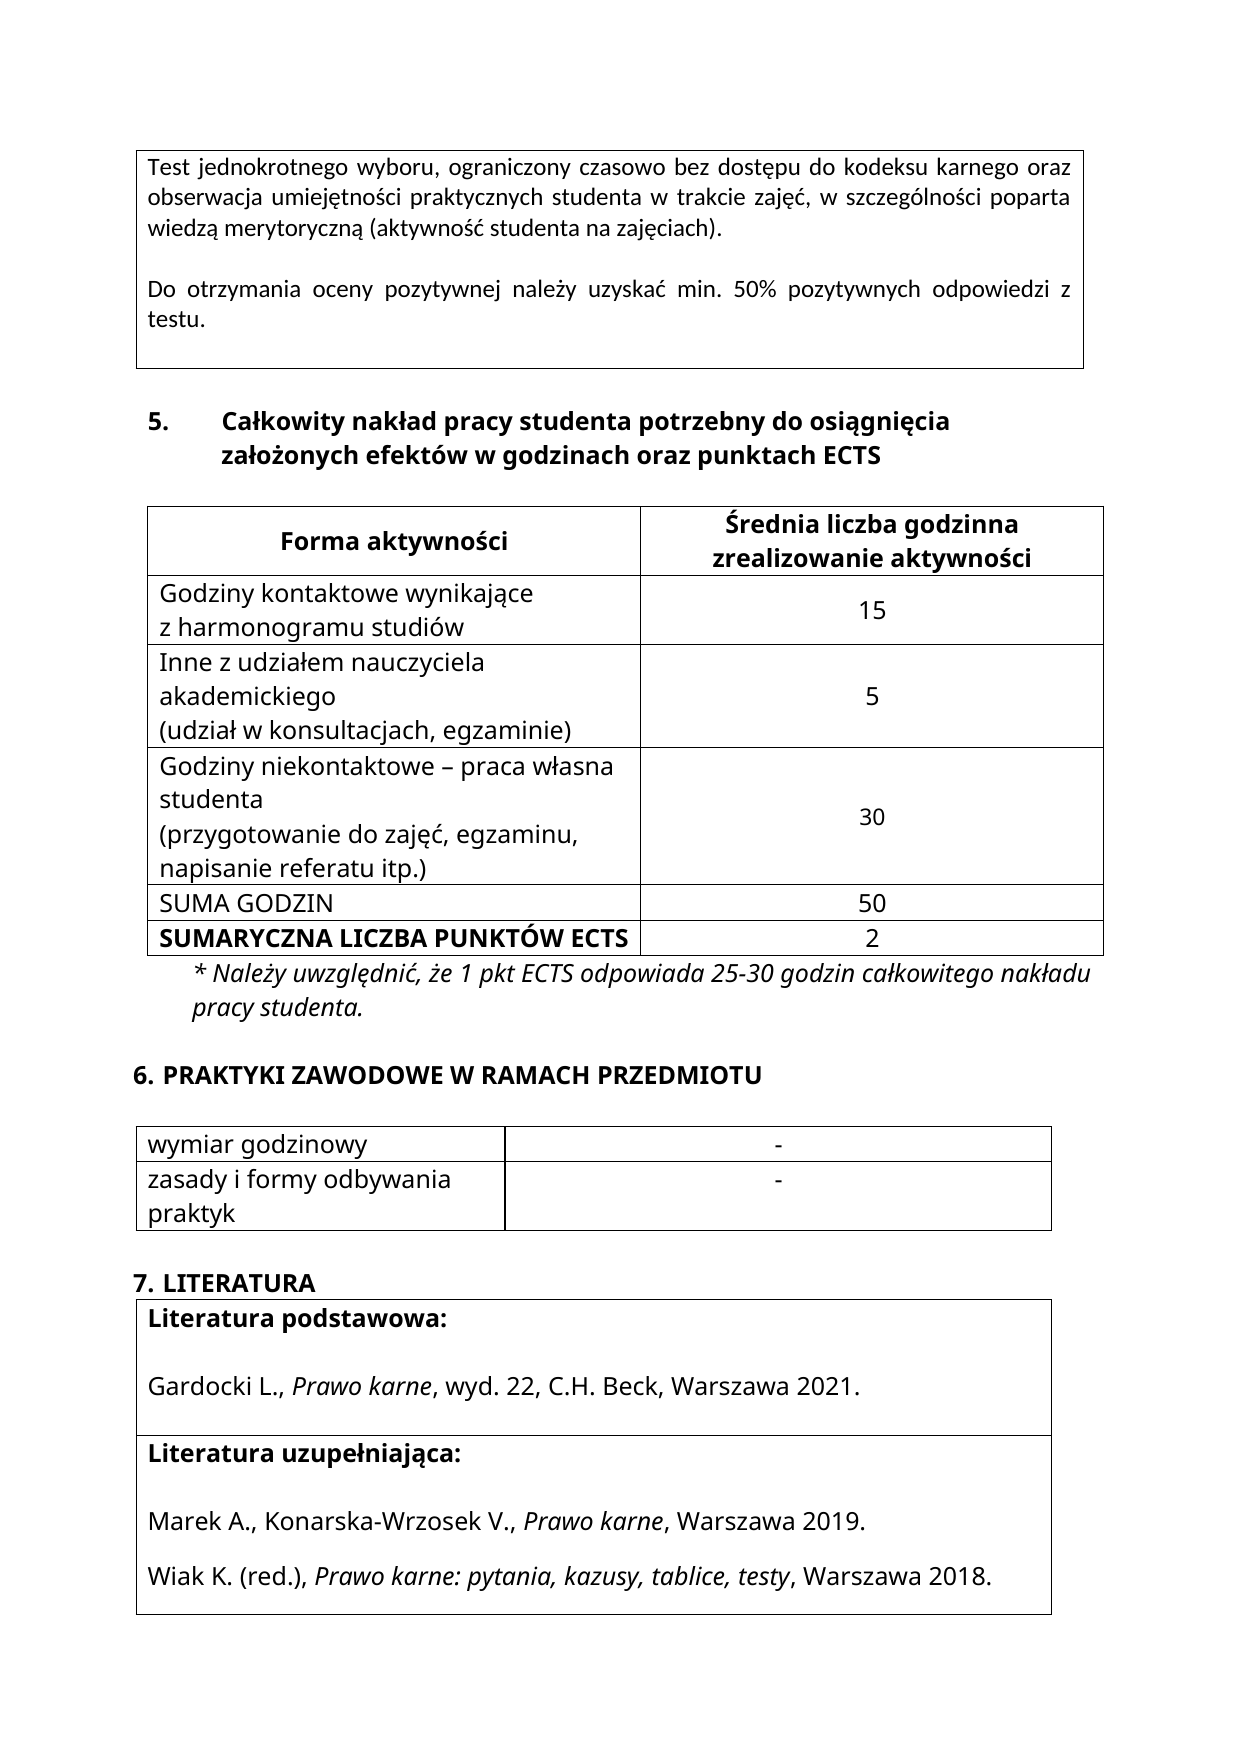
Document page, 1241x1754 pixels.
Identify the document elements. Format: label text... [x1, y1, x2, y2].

table_header wymiar godzinowy [137, 1127, 504, 1161]
table_header - [506, 1127, 1051, 1161]
table_cell SUMA GODZIN [148, 885, 640, 919]
table_cell Inne z udziałem nauczyciela akademickiego (udział w konsultacjach, egzaminie) [148, 645, 640, 747]
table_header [137, 151, 1083, 368]
table_cell 5 [641, 645, 1103, 747]
table_cell Godziny kontaktowe wynikające z harmonogramu studiów [148, 576, 640, 644]
table_cell Godziny niekontaktowe – praca własna studenta (przygotowanie do zajęć, egzaminu, napisanie referatu itp.) [148, 748, 640, 884]
table_header Literatura podstawowa: Gardocki L., Prawo karne, wyd. 22, C.H. Beck, Warszawa 2021. [137, 1300, 1051, 1434]
list LITERATURA [133, 1265, 1092, 1299]
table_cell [137, 1436, 1051, 1613]
table_header Forma aktywności [148, 507, 640, 575]
table_cell 2 [641, 921, 1103, 954]
table_cell SUMARYCZNA LICZBA PUNKTÓW ECTS [148, 921, 640, 954]
list PRAKTYKI ZAWODOWE W RAMACH PRZEDMIOTU [133, 1058, 1092, 1092]
table_cell 30 [641, 748, 1103, 884]
table_cell zasady i formy odbywania praktyk [137, 1162, 504, 1230]
table_cell 15 [641, 576, 1103, 644]
table_header Średnia liczba godzinna zrealizowanie aktywności [641, 507, 1103, 575]
text 5. Całkowity nakład pracy studenta potrzebny do osiągnięcia założonych efektów w godzinach oraz punktach ECTS [148, 403, 1092, 471]
text * Należy uwzględnić, że 1 pkt ECTS odpowiada 25-30 godzin całkowitego nakładu pracy studenta. [192, 956, 1092, 1024]
table_cell - [506, 1162, 1051, 1230]
table_cell 50 [641, 885, 1103, 919]
